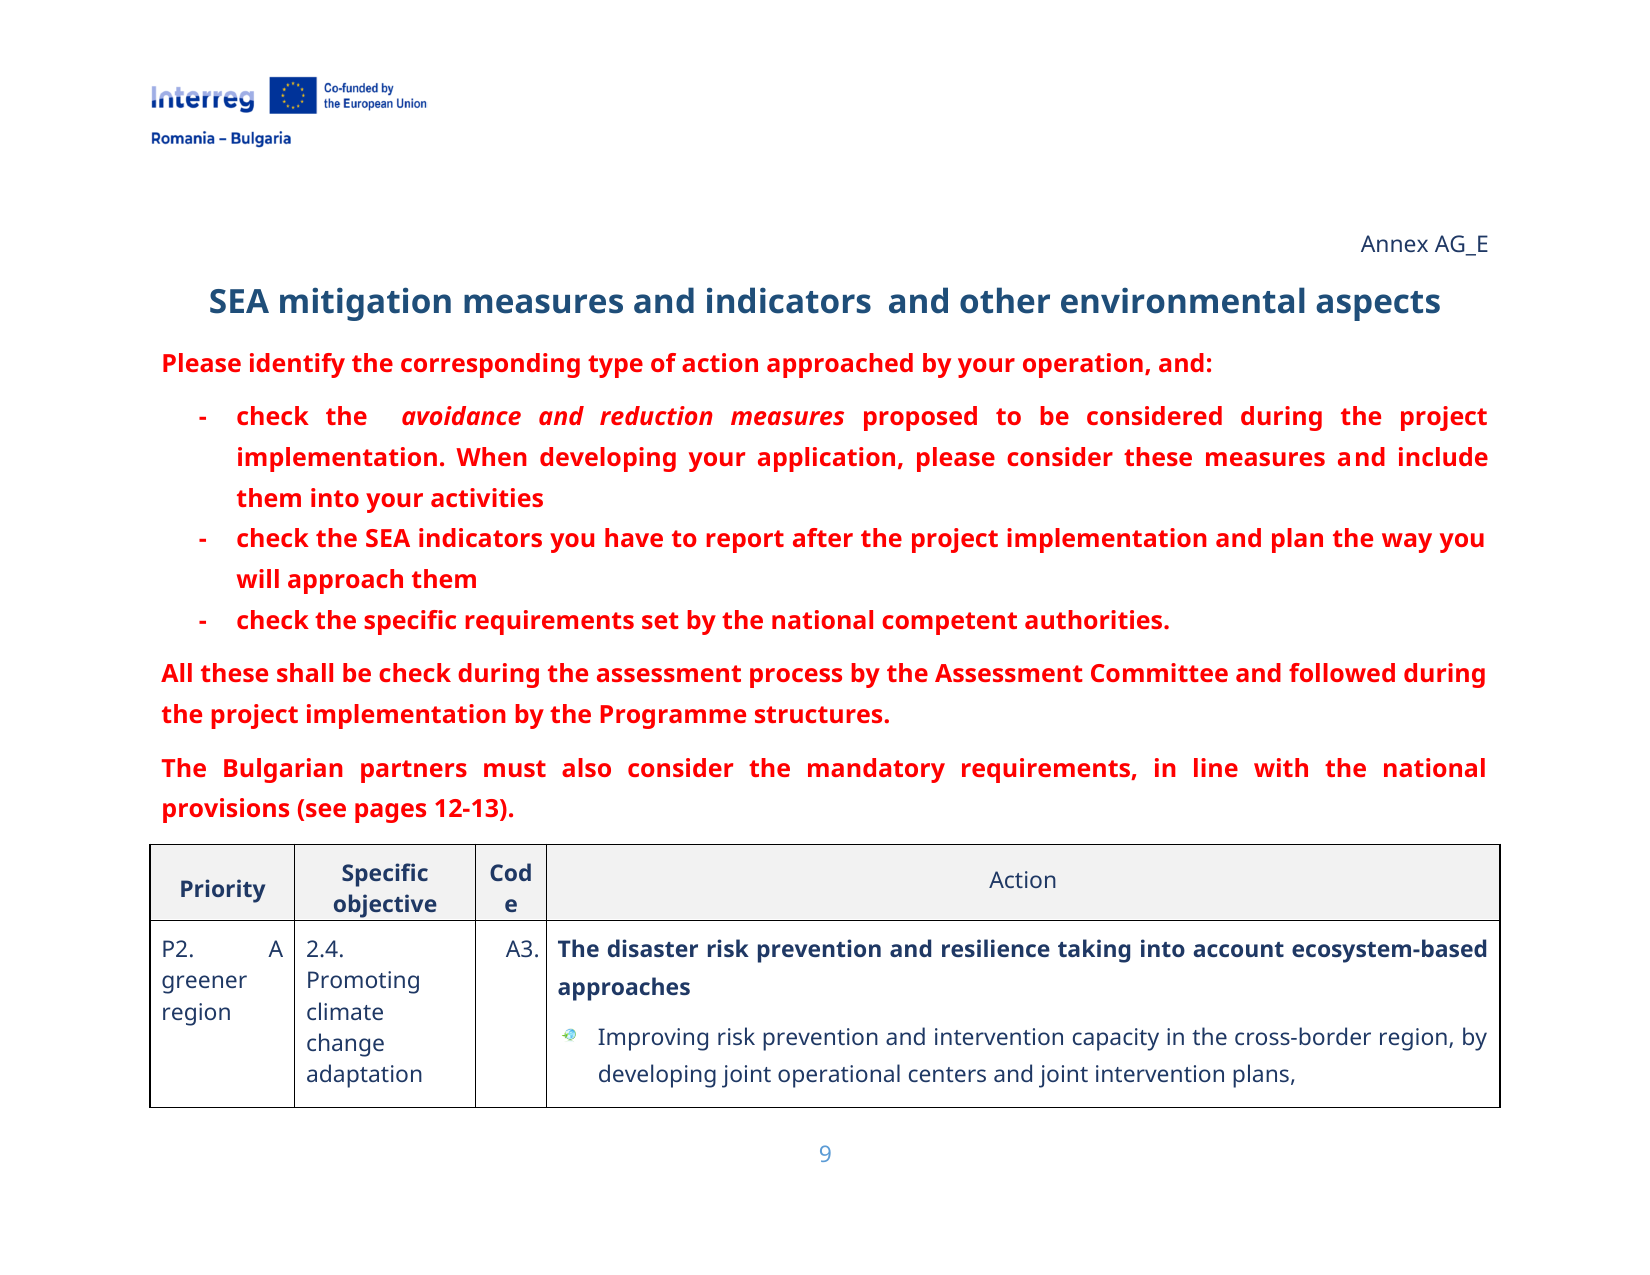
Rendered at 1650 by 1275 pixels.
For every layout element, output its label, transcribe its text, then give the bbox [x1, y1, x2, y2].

table_cell Priority [151, 845, 294, 919]
table_cell Code [476, 845, 546, 919]
table_cell [476, 921, 546, 1107]
picture [150, 75, 428, 154]
table_cell The disaster risk prevention and resilience taking into account ecosystem-based approaches Improving risk prevention and intervention capacity in the cross-border region, by developing joint operational centers and joint intervention plans, Increasing the capacity of intervention and reaction through investments in equipment and vehicles, IT systems etc. Developing common training curricula and deployment of joint exercises, including the voluntary response services. Improving cross-border coordination and capacity for adaptation to climate change and its associated risks (floods, fires, hydrological droughts, pollution). Developing joint methodologies for risk assessment and risk monitoring in the cross-border area (risk of floods, including torrential floods, risk of drought). [547, 921, 1499, 1107]
table_cell Action [547, 845, 1499, 919]
picture [561, 1028, 576, 1045]
table_cell Specific objective [295, 845, 475, 919]
table_cell P2. A greener region [151, 921, 294, 1107]
table_cell 2.4. Promoting climate change adaptation and disaster risk prevention, resilience, taking into account ecosystem-based approaches [295, 921, 475, 1107]
table_header Annex AG_E SEA mitigation measures and indicators and other environmental aspects Please identify the corresponding type of action approached by your operation, and: check the avoidance and reduction measures proposed to be considered during the project implementation. When developing your application, please consider these measures and include them into your activities check the SEA indicators you have to report after the project implementation and plan the way you will approach them check the specific requirements set by the national competent authorities. All these shall be check during the assessment process by the Assessment Committee and followed during the project implementation by the Programme structures. The Bulgarian partners must also consider the mandatory requirements, in line with the national provisions (see pages 12-13). [150, 216, 1500, 843]
